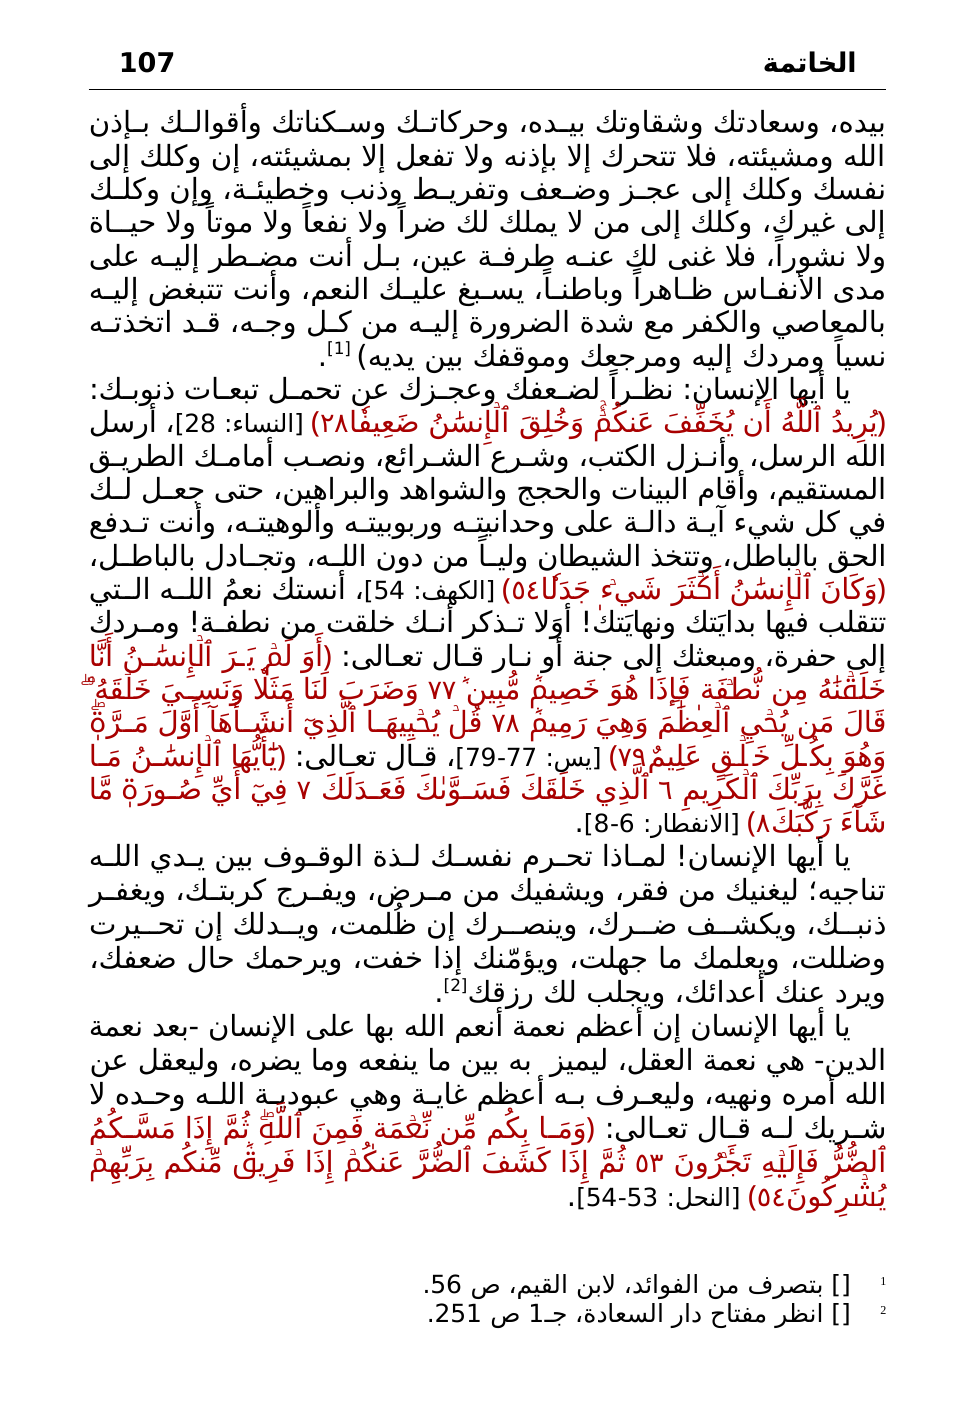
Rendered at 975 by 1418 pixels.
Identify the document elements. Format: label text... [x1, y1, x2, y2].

text يا أيها الإنسان! لماذا تحرم نفسك لذة الوقوف بين يدي الله تناجيه؛ ليغنيك من فقر، ويشفيك من مرض، ويفرج كربتك، ويغفر ذنبك، ويكشف ضرك، وينصرك إن ظُلمت، ويدلك إن تحيرت وضللت، ويعلمك ما جهلت، ويؤمّنك إذا خفت، ويرحمك حال ضعفك، ويرد عنك أعدائك، ويجلب لك رزقك[]. [89, 839, 886, 1009]
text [89, 106, 886, 373]
text يا أيها الإنسان: نظراً لضعفك وعجزك عن تحمل تبعات ذنوبك: ﴿يُرِيدُ ٱللَّهُ أَن يُخَفِّفَ عَنكُمۡۚ وَخُلِقَ ٱلۡإِنسَٰنُ ضَعِيفٗا٢٨﴾ [النساء: 28]، أرسل الله الرسل، وأنزل الكتب، وشرع الشرائع، ونصب أمامك الطريق المستقيم، وأقام البينات والحجج والشواهد والبراهين، حتى جعل لك في كل شيء آية دالة على وحدانيته وربوبيته وألوهيته، وأنت تدفع الحق بالباطل، وتتخذ الشيطان ولياً من دون الله، وتجادل بالباطل، ﴿وَكَانَ ٱلۡإِنسَٰنُ أَكۡثَرَ شَيۡءٖ جَدَلٗا٥٤﴾ [الكهف: 54]، أنستك نعمُ الله التي تتقلب فيها بدايَتك ونهايَتك! أوَلا تذكر أنك خلقت من نطفة! ومردك إلى حفرة، ومبعثك إلى جنة أو نار قال تعالى: ﴿أَوَ لَمۡ يَرَ ٱلۡإِنسَٰنُ أَنَّا خَلَقۡنَٰهُ مِن نُّطۡفَةٖ فَإِذَا هُوَ خَصِيمٞ مُّبِينٞ ٧٧ وَضَرَبَ لَنَا مَثَلٗا وَنَسِيَ خَلۡقَهُۥۖ قَالَ مَن يُحۡيِ ٱلۡعِظَٰمَ وَهِيَ رَمِيمٞ ٧٨ قُلۡ يُحۡيِيهَا ٱلَّذِيٓ أَنشَأَهَآ أَوَّلَ مَرَّةٖۖ وَهُوَ بِكُلِّ خَلۡقٍ عَلِيمٌ٧٩﴾ [يس: 77-79]، قال تعالى: ﴿يَٰٓأَيُّهَا ٱلۡإِنسَٰنُ مَا غَرَّكَ بِرَبِّكَ ٱلۡكَرِيمِ ٦ ٱلَّذِي خَلَقَكَ فَسَوَّىٰكَ فَعَدَلَكَ ٧ فِيٓ أَيِّ صُورَةٖ مَّا شَآءَ رَكَّبَكَ٨﴾ [الانفطار: 6-8]. [89, 373, 886, 839]
text يا أيها الإنسان إن أعظم نعمة أنعم الله بها على الإنسان -بعد نعمة الدين- هي نعمة العقل، ليميز به بين ما ينفعه وما يضره، وليعقل عن الله أمره ونهيه، وليعرف به أعظم غاية وهي عبودية الله وحده لا شريك له قال تعالى: ﴿وَمَا بِكُم مِّن نِّعۡمَةٖ فَمِنَ ٱللَّهِۖ ثُمَّ إِذَا مَسَّكُمُ ٱلضُّرُّ فَإِلَيۡهِ تَجۡ‍َٔرُونَ ٥٣ ثُمَّ إِذَا كَشَفَ ٱلضُّرَّ عَنكُمۡ إِذَا فَرِيقٞ مِّنكُم بِرَبِّهِمۡ يُشۡرِكُونَ٥٤﴾ [النحل: 53-54]. [89, 1009, 886, 1213]
